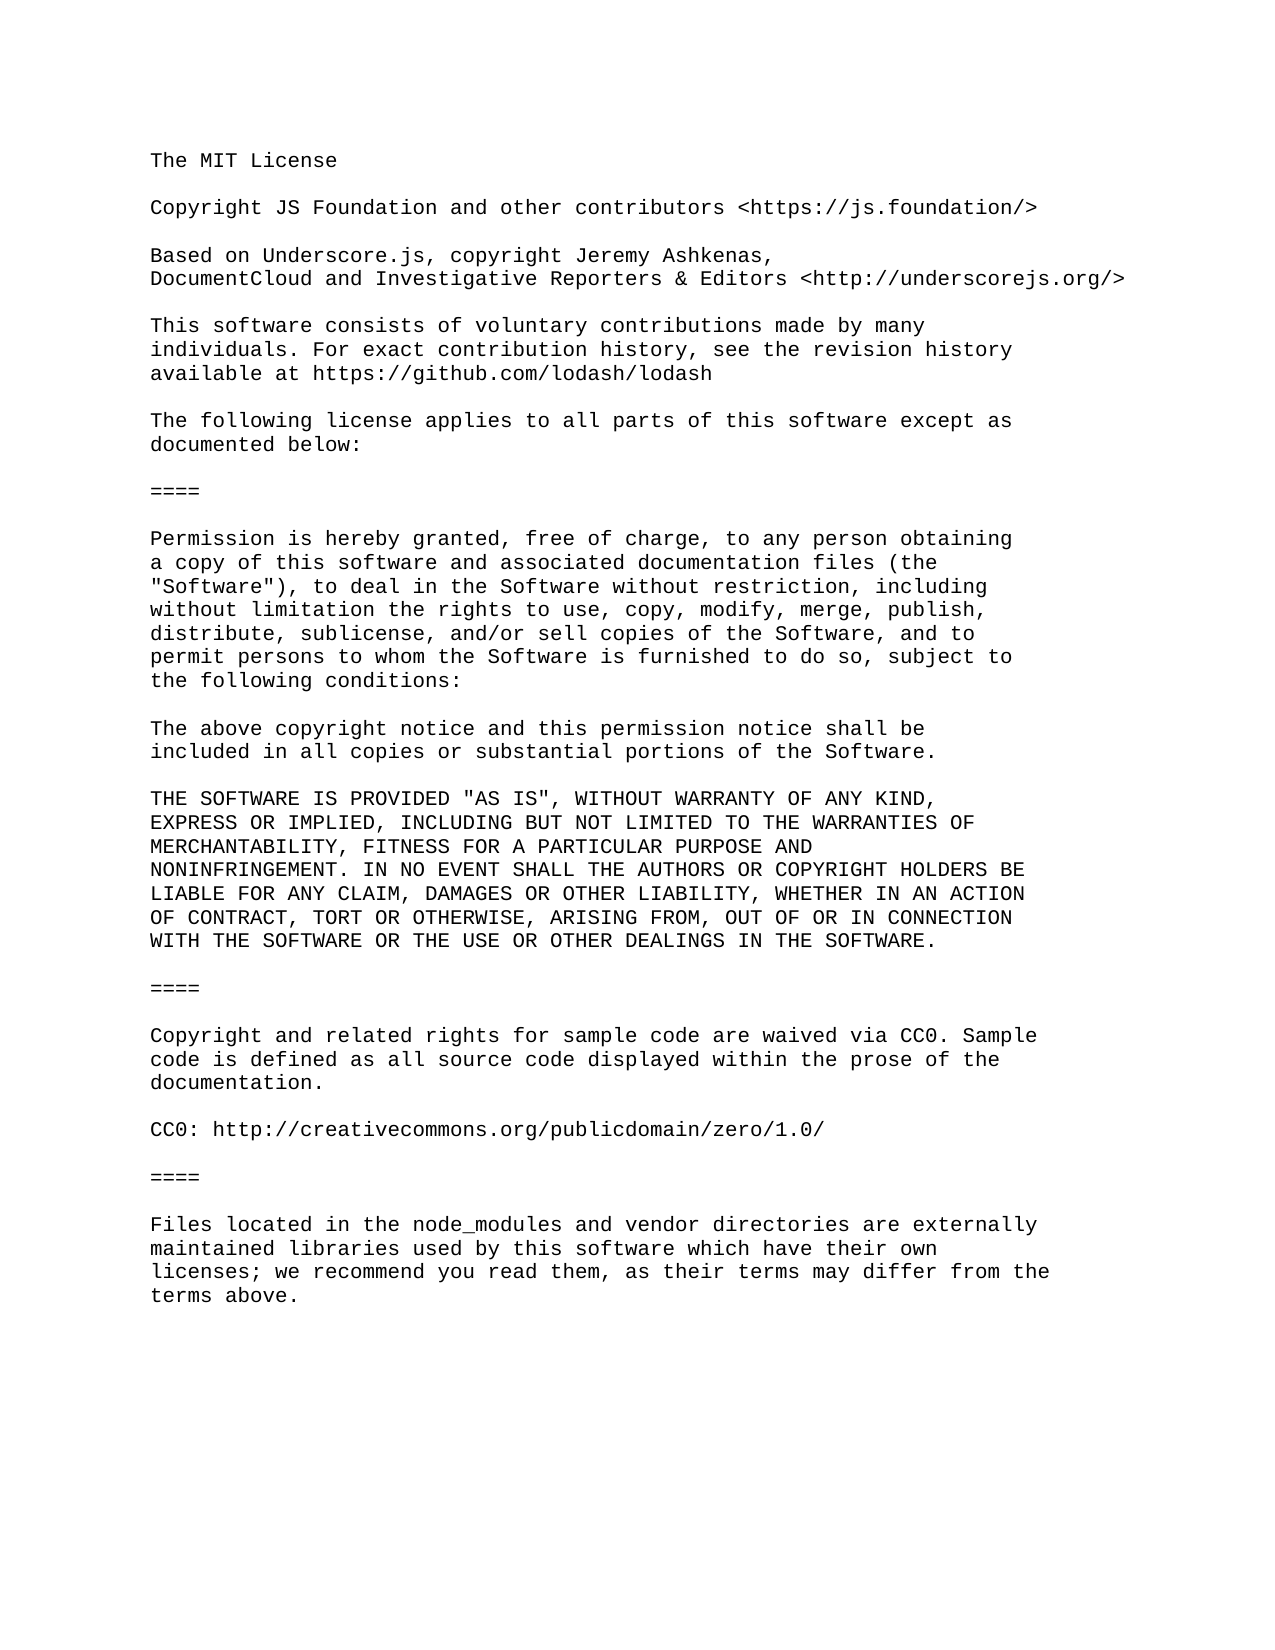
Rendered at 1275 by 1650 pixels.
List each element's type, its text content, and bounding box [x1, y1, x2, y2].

text Based on Underscore.js, copyright Jeremy Ashkenas, [150, 244, 1125, 268]
text MERCHANTABILITY, FITNESS FOR A PARTICULAR PURPOSE AND [150, 836, 1125, 859]
text OF CONTRACT, TORT OR OTHERWISE, ARISING FROM, OUT OF OR IN CONNECTION [150, 907, 1125, 930]
text CC0: http://creativecommons.org/publicdomain/zero/1.0/ [150, 1119, 1125, 1143]
text distribute, sublicense, and/or sell copies of the Software, and to [150, 623, 1125, 647]
text individuals. For exact contribution history, see the revision history [150, 339, 1125, 363]
text THE SOFTWARE IS PROVIDED "AS IS", WITHOUT WARRANTY OF ANY KIND, [150, 788, 1125, 812]
text Copyright JS Foundation and other contributors <https://js.foundation/> [150, 197, 1125, 221]
text "Software"), to deal in the Software without restriction, including [150, 576, 1125, 599]
text included in all copies or substantial portions of the Software. [150, 741, 1125, 765]
text Copyright and related rights for sample code are waived via CC0. Sample [150, 1025, 1125, 1048]
text LIABLE FOR ANY CLAIM, DAMAGES OR OTHER LIABILITY, WHETHER IN AN ACTION [150, 883, 1125, 907]
text The following license applies to all parts of this software except as [150, 410, 1125, 434]
text documented below: [150, 434, 1125, 457]
text code is defined as all source code displayed within the prose of the [150, 1048, 1125, 1072]
text Permission is hereby granted, free of charge, to any person obtaining [150, 528, 1125, 552]
text without limitation the rights to use, copy, modify, merge, publish, [150, 599, 1125, 623]
text maintained libraries used by this software which have their own [150, 1238, 1125, 1261]
text This software consists of voluntary contributions made by many [150, 316, 1125, 339]
text DocumentCloud and Investigative Reporters & Editors <http://underscorejs.org/> [150, 268, 1125, 292]
text licenses; we recommend you read them, as their terms may differ from the [150, 1261, 1125, 1285]
text WITH THE SOFTWARE OR THE USE OR OTHER DEALINGS IN THE SOFTWARE. [150, 930, 1125, 954]
text available at https://github.com/lodash/lodash [150, 363, 1125, 386]
text ==== [150, 978, 1125, 1001]
text documentation. [150, 1072, 1125, 1096]
text the following conditions: [150, 670, 1125, 694]
text ==== [150, 1167, 1125, 1190]
text ==== [150, 481, 1125, 505]
text a copy of this software and associated documentation files (the [150, 552, 1125, 576]
text permit persons to whom the Software is furnished to do so, subject to [150, 647, 1125, 670]
text Files located in the node_modules and vendor directories are externally [150, 1214, 1125, 1238]
text terms above. [150, 1285, 1125, 1309]
text EXPRESS OR IMPLIED, INCLUDING BUT NOT LIMITED TO THE WARRANTIES OF [150, 812, 1125, 836]
text NONINFRINGEMENT. IN NO EVENT SHALL THE AUTHORS OR COPYRIGHT HOLDERS BE [150, 859, 1125, 883]
text The above copyright notice and this permission notice shall be [150, 717, 1125, 741]
text The MIT License [150, 150, 1125, 174]
